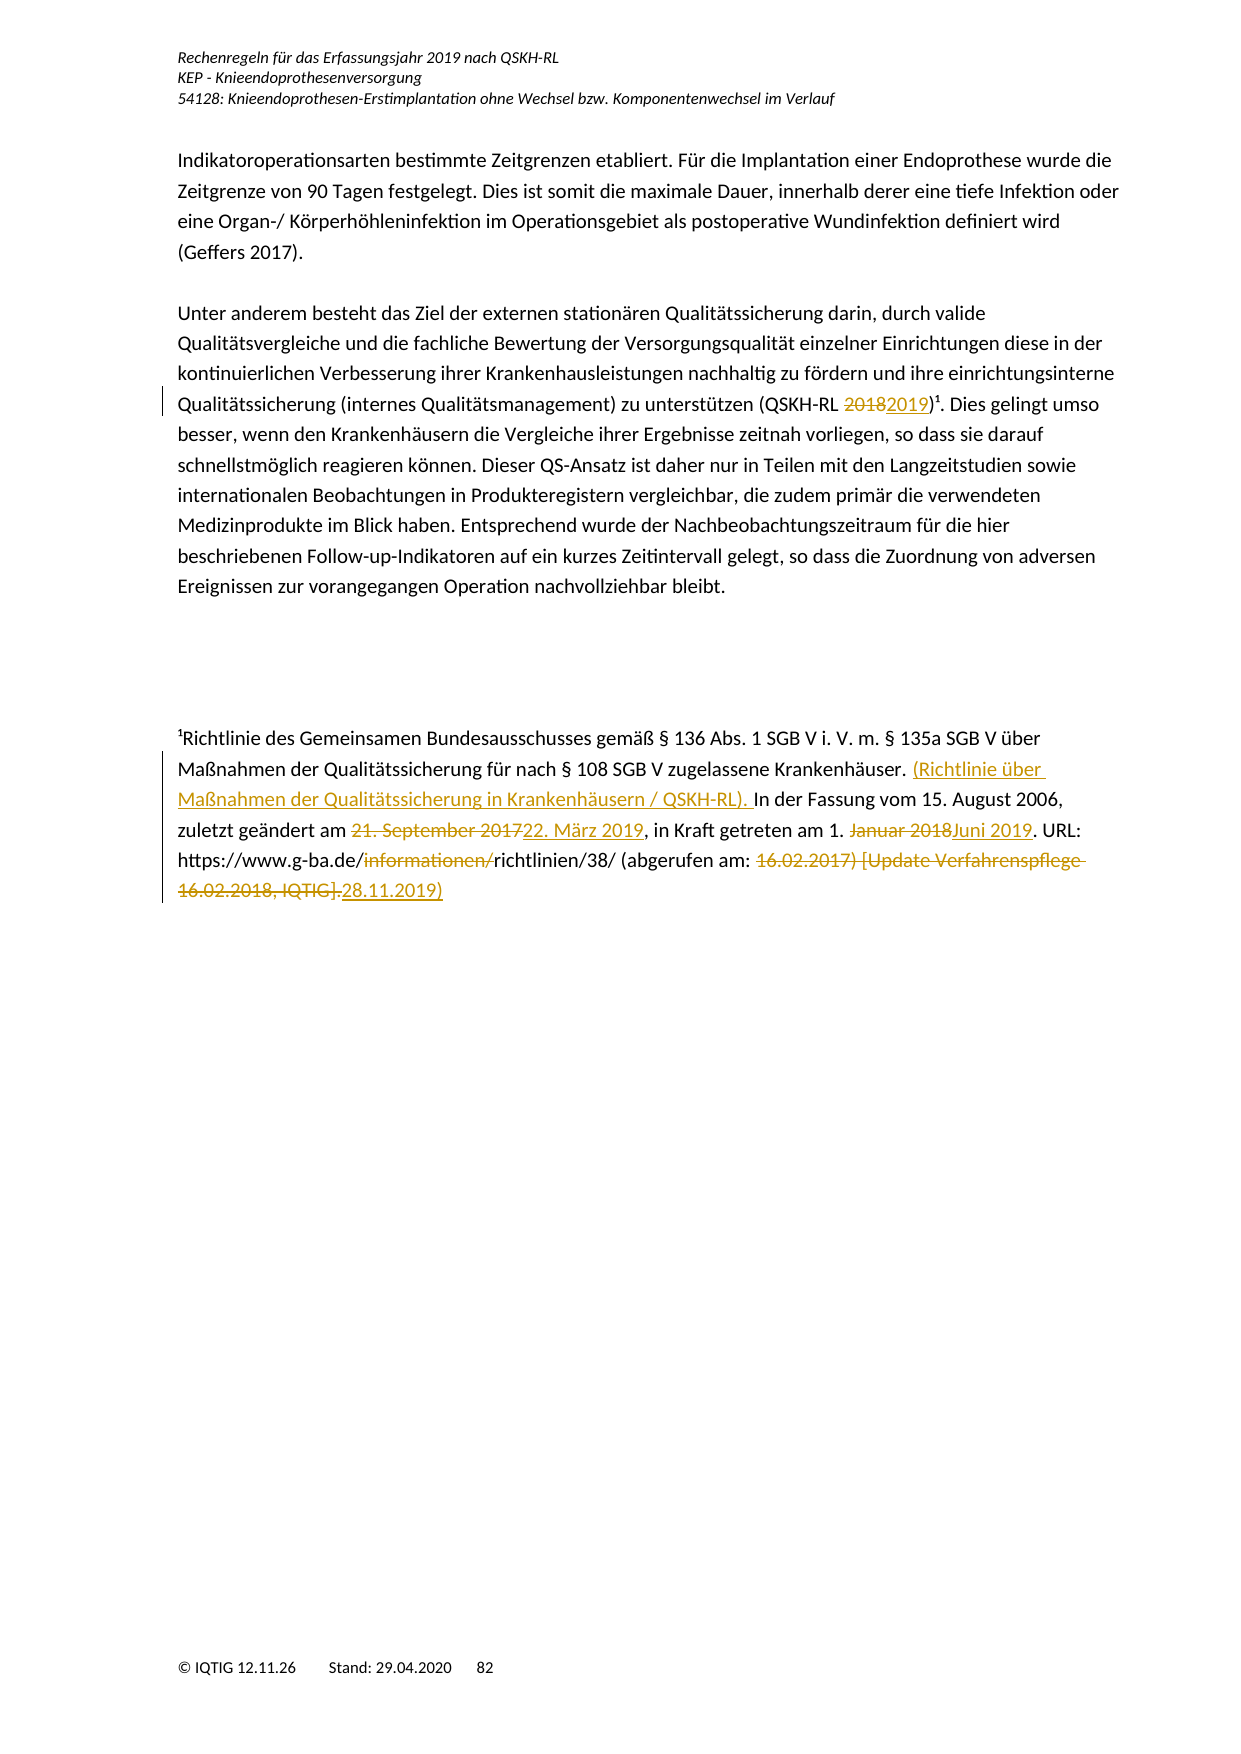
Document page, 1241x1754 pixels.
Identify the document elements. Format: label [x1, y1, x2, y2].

text [177, 148, 1122, 903]
